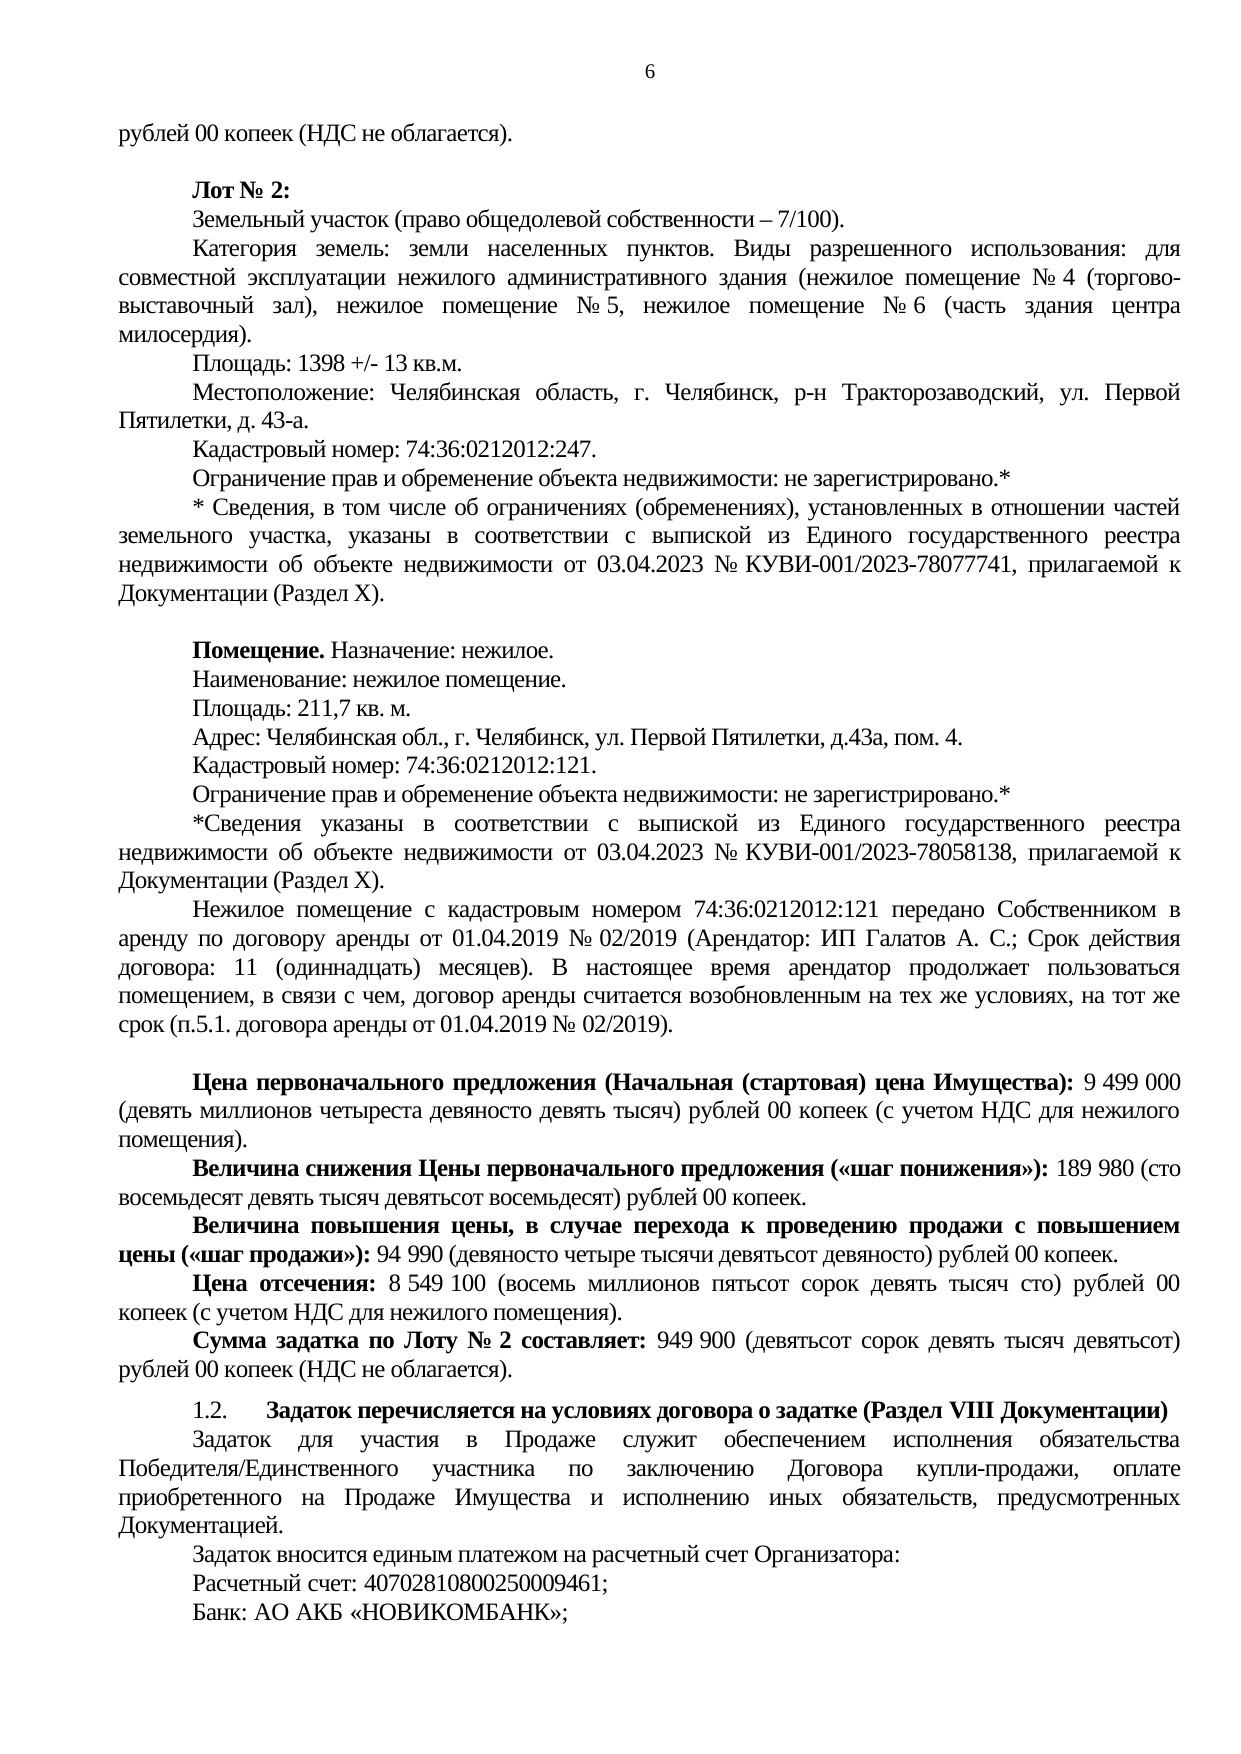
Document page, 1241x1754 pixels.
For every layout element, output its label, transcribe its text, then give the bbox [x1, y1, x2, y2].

text Нежилое помещение с кадастровым номером 74:36:0212012:121 передано Собственником в аренду по договору аренды от 01.04.2019 № 02/2019 (Арендатор: ИП Галатов А. С.; Срок действия договора: 11 (одиннадцать) месяцев). В настоящее время арендатор продолжает пользоваться помещением, в связи с чем, договор аренды считается возобновленным на тех же условиях, на тот же срок (п.5.1. договора аренды от 01.04.2019 № 02/2019). [118, 894, 1181, 1038]
text Кадастровый номер: 74:36:0212012:121. [118, 751, 1181, 779]
list Задаток перечисляется на условиях договора о задатке (Раздел VIII Документации) [118, 1396, 1181, 1424]
text Цена отсечения: 8 549 100 (восемь миллионов пятьсот сорок девять тысяч сто) рублей 00 копеек (с учетом НДС для нежилого помещения). [118, 1268, 1181, 1326]
text Местоположение: Челябинская область, г. Челябинск, р-н Тракторозаводский, ул. Первой Пятилетки, д. 43-а. [118, 377, 1181, 434]
text Площадь: 1398 +/- 13 кв.м. [118, 348, 1181, 377]
text Задаток для участия в Продаже служит обеспечением исполнения обязательства Победителя/Единственного участника по заключению Договора купли-продажи, оплате приобретенного на Продаже Имущества и исполнению иных обязательств, предусмотренных Документацией. [118, 1424, 1181, 1539]
text Кадастровый номер: 74:36:0212012:247. [118, 434, 1181, 463]
text Площадь: 211,7 кв. м. [118, 693, 1181, 722]
text * Сведения, в том числе об ограничениях (обременениях), установленных в отношении частей земельного участка, указаны в соответствии с выпиской из Единого государственного реестра недвижимости об объекте недвижимости от 03.04.2023 № КУВИ-001/2023-78077741, прилагаемой к Документации (Раздел X). [118, 492, 1181, 607]
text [118, 118, 1181, 147]
text Помещение. Назначение: нежилое. [118, 636, 1181, 664]
text Расчетный счет: 40702810800250009461; [118, 1568, 1181, 1597]
text Наименование: нежилое помещение. [118, 664, 1181, 693]
text Сумма задатка по Лоту № 2 составляет: 949 900 (девятьсот сорок девять тысяч девятьсот) рублей 00 копеек (НДС не облагается). [118, 1326, 1181, 1383]
text Величина повышения цены, в случае перехода к проведению продажи с повышением цены («шаг продажи»): 94 990 (девяносто четыре тысячи девятьсот девяносто) рублей 00 копеек. [118, 1211, 1181, 1268]
text *Сведения указаны в соответствии с выпиской из Единого государственного реестра недвижимости об объекте недвижимости от 03.04.2023 № КУВИ-001/2023-78058138, прилагаемой к Документации (Раздел X). [118, 808, 1181, 894]
text Адрес: Челябинская обл., г. Челябинск, ул. Первой Пятилетки, д.43а, пом. 4. [118, 722, 1181, 751]
text Лот № 2: [118, 176, 1181, 204]
text Ограничение прав и обременение объекта недвижимости: не зарегистрировано.* [118, 463, 1181, 492]
text Земельный участок (право общедолевой собственности – 7/100). [118, 204, 1181, 233]
text Задаток вносится единым платежом на расчетный счет Организатора: [118, 1539, 1181, 1568]
text Величина снижения Цены первоначального предложения («шаг понижения»): 189 980 (сто восемьдесят девять тысяч девятьсот восемьдесят) рублей 00 копеек. [118, 1153, 1181, 1211]
text Ограничение прав и обременение объекта недвижимости: не зарегистрировано.* [118, 779, 1181, 808]
text Банк: АО АКБ «НОВИКОМБАНК»; [118, 1597, 1181, 1626]
text Категория земель: земли населенных пунктов. Виды разрешенного использования: для совместной эксплуатации нежилого административного здания (нежилое помещение № 4 (торгово-выставочный зал), нежилое помещение № 5, нежилое помещение № 6 (часть здания центра милосердия). [118, 233, 1181, 348]
text Цена первоначального предложения (Начальная (стартовая) цена Имущества): 9 499 000 (девять миллионов четыреста девяносто девять тысяч) рублей 00 копеек (с учетом НДС для нежилого помещения). [118, 1067, 1181, 1153]
